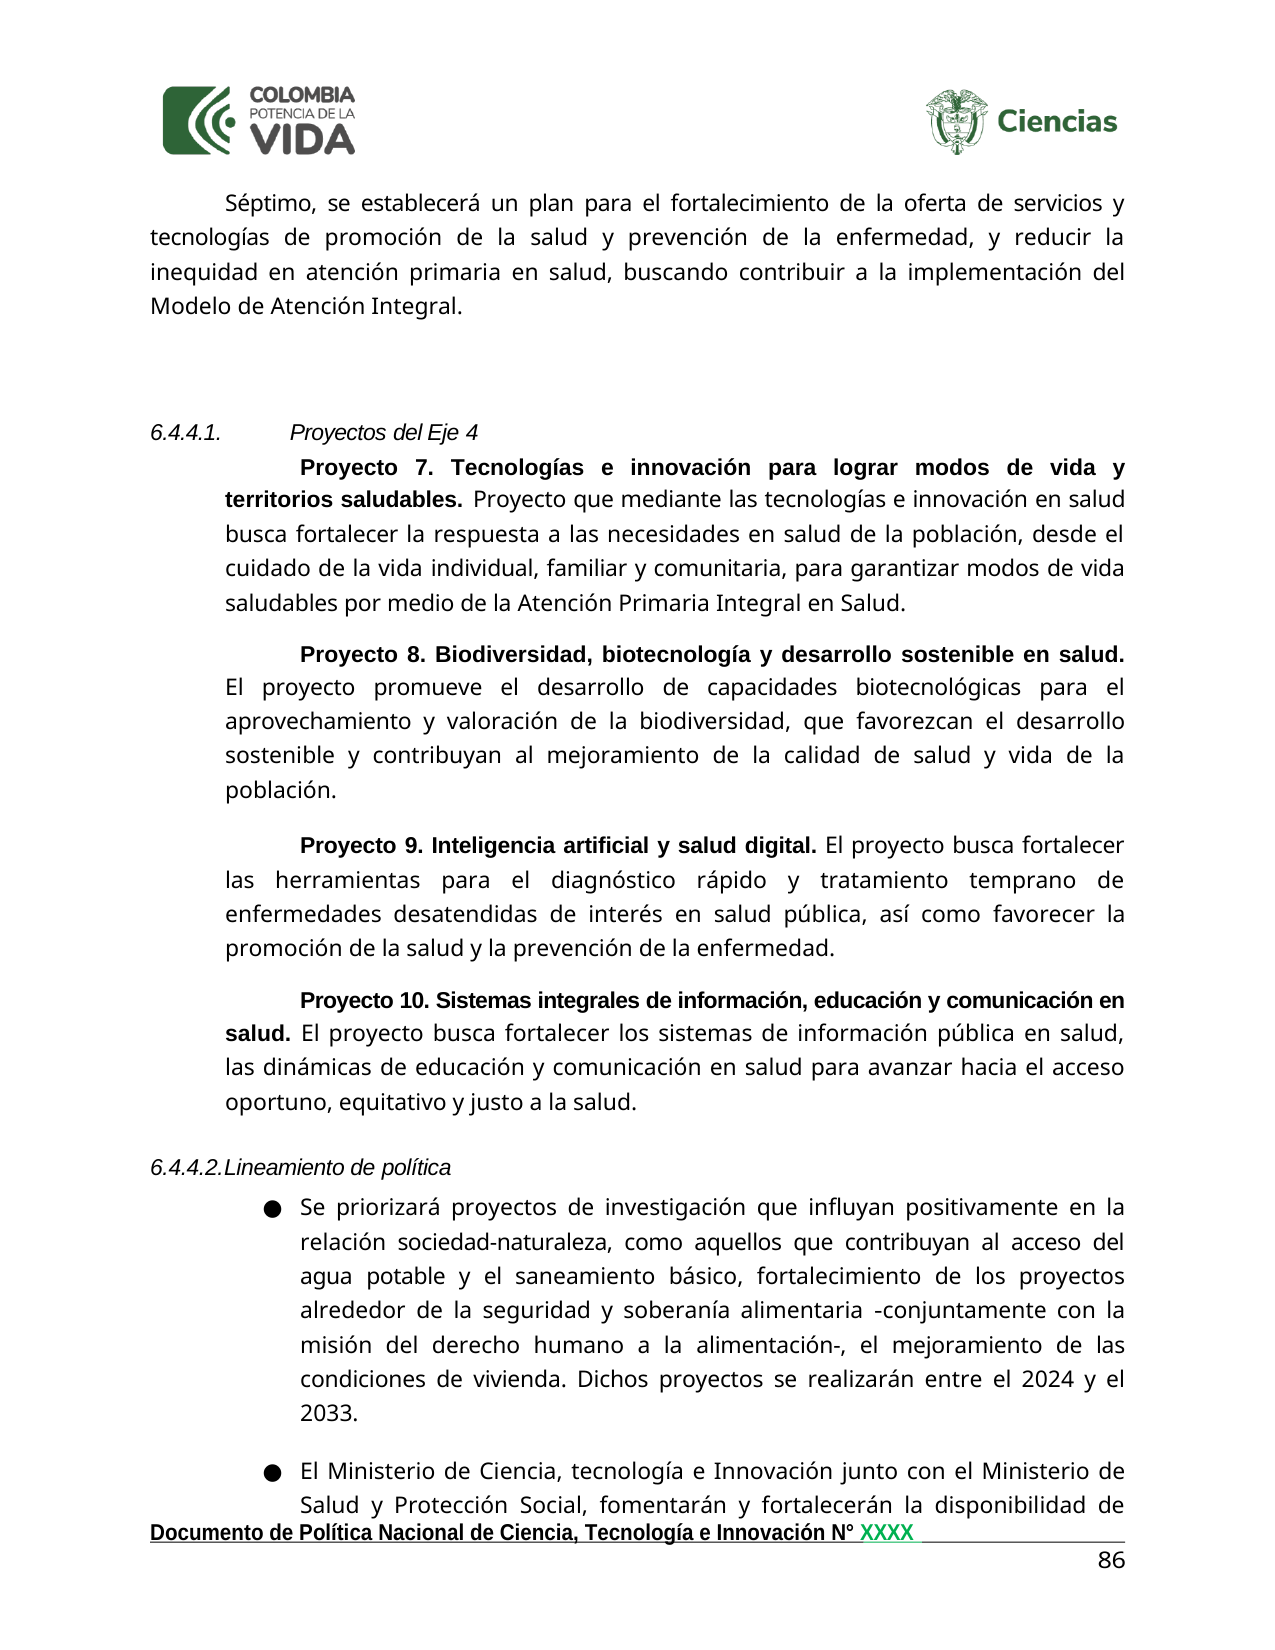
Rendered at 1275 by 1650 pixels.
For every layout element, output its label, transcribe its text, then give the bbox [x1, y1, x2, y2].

text Proyecto 8. Biodiversidad, biotecnología y desarrollo sostenible en salud. El proyecto promueve el desarrollo de capacidades biotecnológicas para el aprovechamiento y valoración de la biodiversidad, que favorezcan el desarrollo sostenible y contribuyan al mejoramiento de la calidad de salud y vida de la población. [225, 641, 1125, 805]
text Proyecto 10. Sistemas integrales de información, educación y comunicación en salud. El proyecto busca fortalecer los sistemas de información pública en salud, las dinámicas de educación y comunicación en salud para avanzar hacia el acceso oportuno, equitativo y justo a la salud. [225, 987, 1125, 1117]
picture [915, 81, 1125, 161]
list Se priorizará proyectos de investigación que influyan positivamente en la relación sociedad-naturaleza, como aquellos que contribuyan al acceso del agua potable y el saneamiento básico, fortalecimiento de los proyectos alrededor de la seguridad y soberanía alimentaria -conjuntamente con la misión del derecho humano a la alimentación-, el mejoramiento de las condiciones de vivienda. Dichos proyectos se realizarán entre el 2024 y el 2033. [262, 1191, 1125, 1429]
list Proyectos del Eje 4 [150, 418, 1137, 445]
text Proyecto 9. Inteligencia artificial y salud digital. El proyecto busca fortalecer las herramientas para el diagnóstico rápido y tratamiento temprano de enfermedades desatendidas de interés en salud pública, así como favorecer la promoción de la salud y la prevención de la enfermedad. [225, 829, 1125, 963]
text Proyecto 7. Tecnologías e innovación para lograr modos de vida y territorios saludables. Proyecto que mediante las tecnologías e innovación en salud busca fortalecer la respuesta a las necesidades en salud de la población, desde el cuidado de la vida individual, familiar y comunitaria, para garantizar modos de vida saludables por medio de la Atención Primaria Integral en Salud. [225, 454, 1126, 618]
picture [150, 78, 366, 161]
text Séptimo, se establecerá un plan para el fortalecimiento de la oferta de servicios y tecnologías de promoción de la salud y prevención de la enfermedad, y reducir la inequidad en atención primaria en salud, buscando contribuir a la implementación del Modelo de Atención Integral. [150, 187, 1125, 321]
list Lineamiento de política [150, 1154, 1137, 1180]
